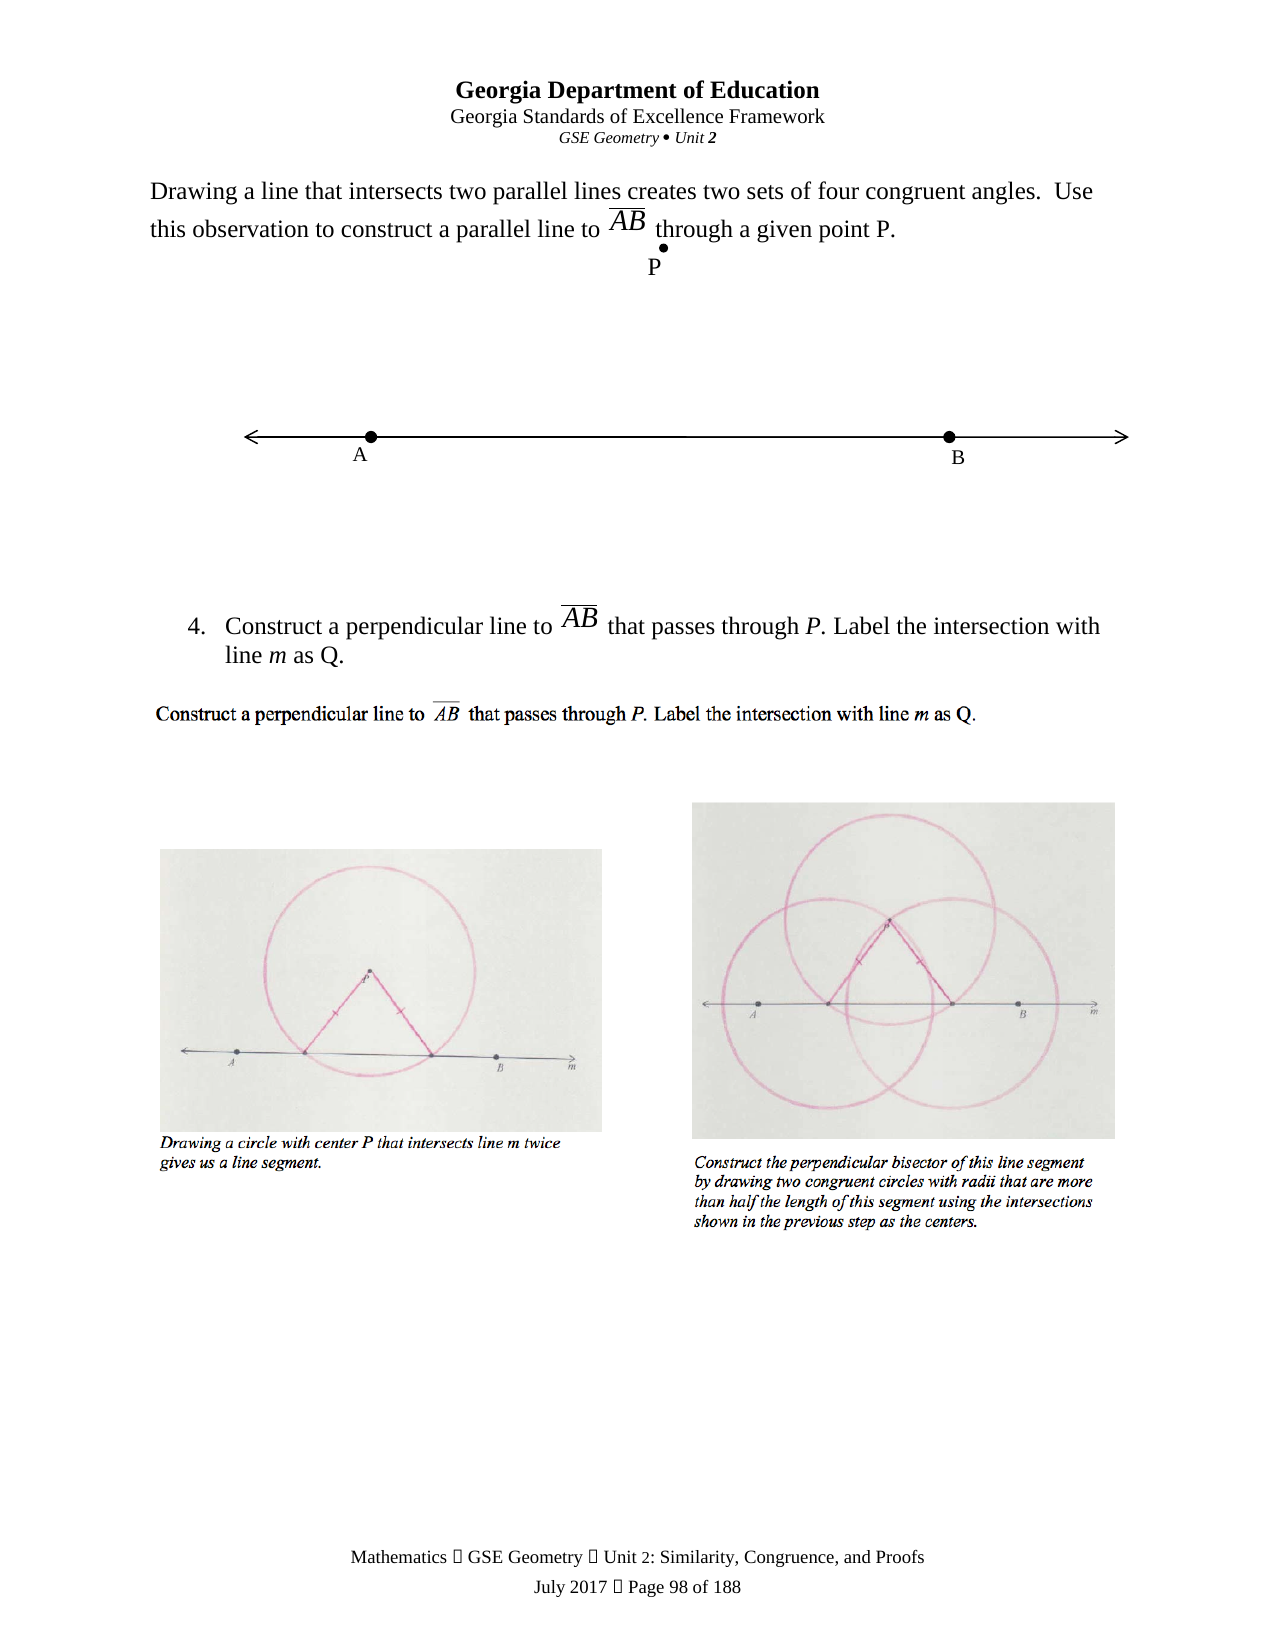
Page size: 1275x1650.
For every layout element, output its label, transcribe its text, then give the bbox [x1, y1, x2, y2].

list Construct a perpendicular line to that passes through P. Label the intersection with line m as Q. [187, 602, 1125, 668]
picture [150, 697, 1125, 1235]
text Drawing a line that intersects two parallel lines creates two sets of four congruent angles. Use this observation to construct a parallel line to through a given point P. [150, 176, 1125, 243]
